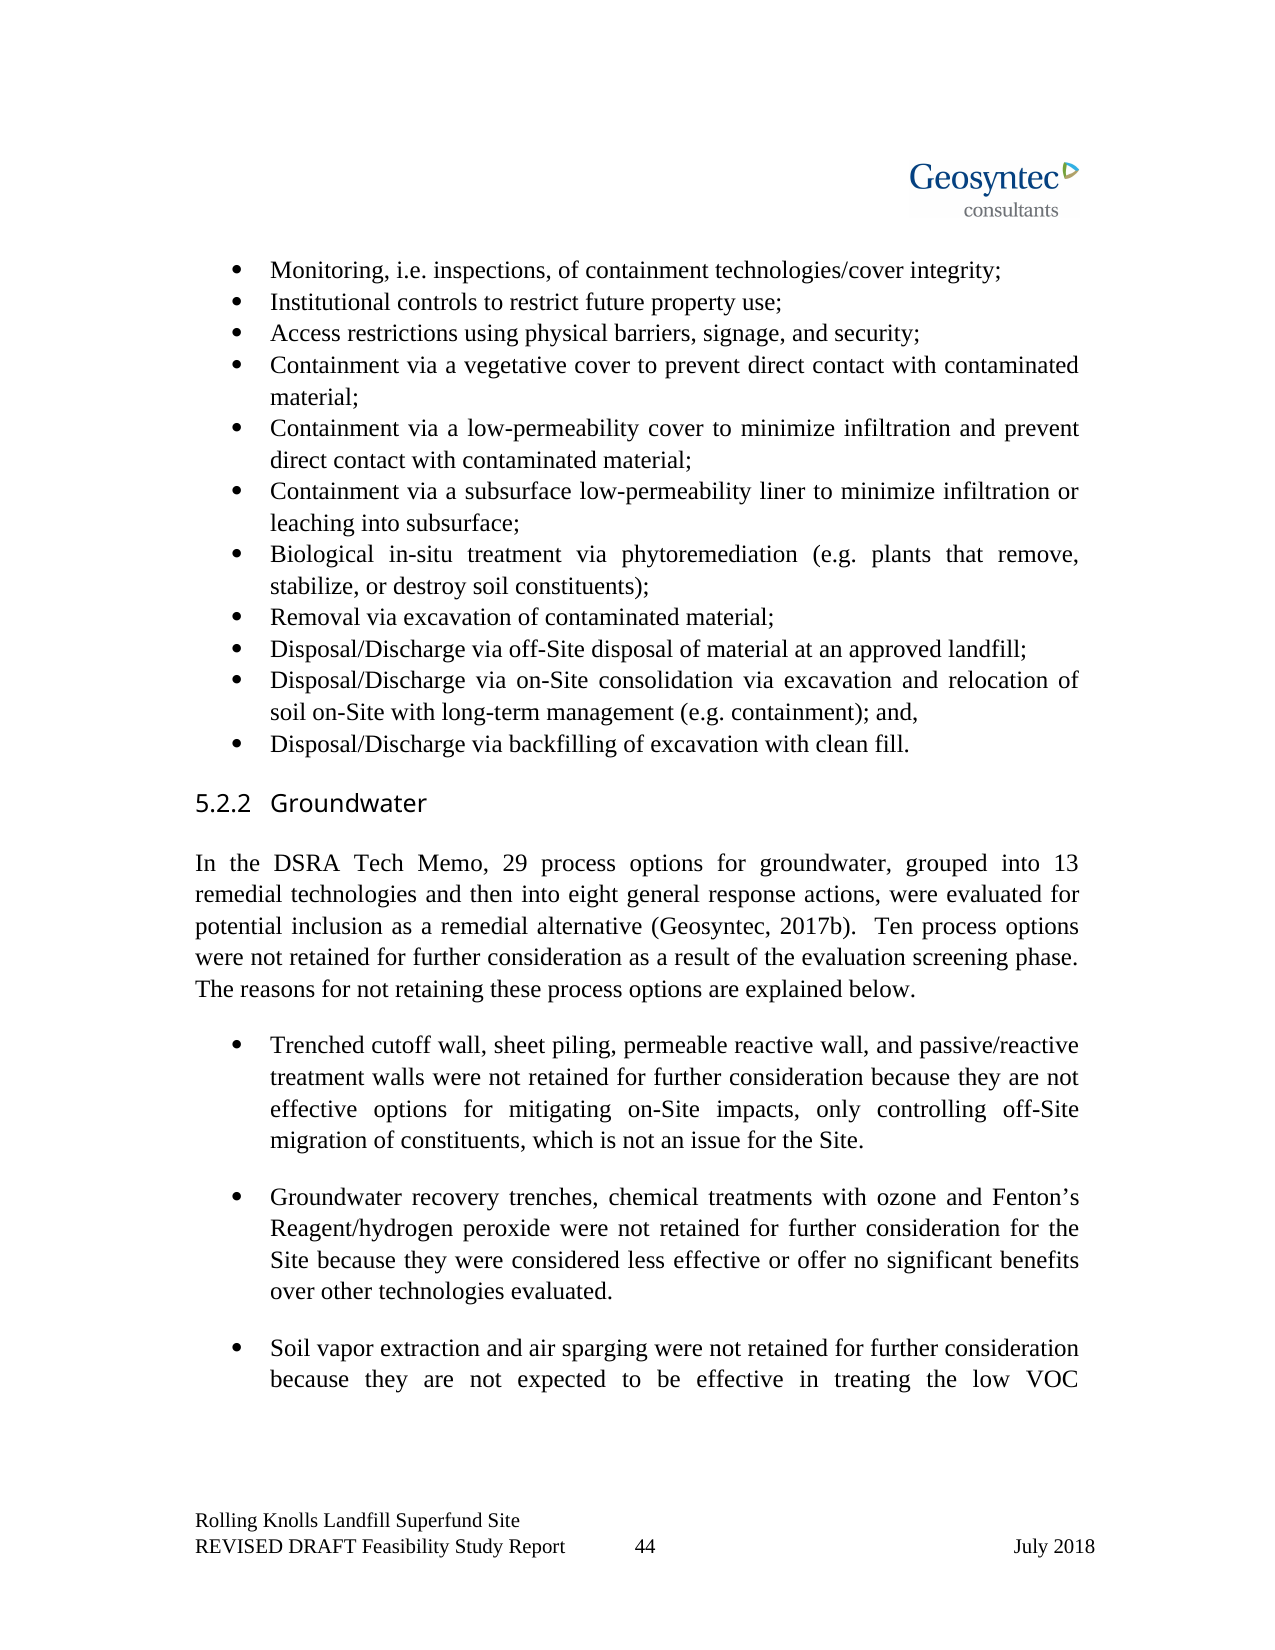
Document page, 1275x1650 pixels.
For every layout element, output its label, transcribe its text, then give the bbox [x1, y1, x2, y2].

list Monitoring, i.e. inspections, of containment technologies/cover integrity; [232, 255, 1080, 284]
list Access restrictions using physical barriers, signage, and security; [232, 318, 1080, 347]
list Institutional controls to restrict future property use; [232, 287, 1080, 316]
list Trenched cutoff wall, sheet piling, permeable reactive wall, and passive/reactive treatment walls were not retained for further consideration because they are not effective options for mitigating on-Site impacts, only controlling off-Site migration of constituents, which is not an issue for the Site. [232, 1031, 1080, 1154]
list Disposal/Discharge via on-Site consolidation via excavation and relocation of soil on-Site with long-term management (e.g. containment); and, [232, 666, 1080, 726]
list Disposal/Discharge via backfilling of excavation with clean fill. [232, 729, 1080, 757]
list Disposal/Discharge via off-Site disposal of material at an approved landfill; [232, 634, 1080, 663]
picture [908, 160, 1080, 218]
list Containment via a vegetative cover to prevent direct contact with contaminated material; [232, 350, 1080, 410]
list Groundwater recovery trenches, chemical treatments with ozone and Fenton’s Reagent/hydrogen peroxide were not retained for further consideration for the Site because they were considered less effective or offer no significant benefits over other technologies evaluated. [232, 1182, 1080, 1305]
subtitle 5.2.2 Groundwater [195, 785, 1080, 819]
list Containment via a low-permeability cover to minimize infiltration and prevent direct contact with contaminated material; [232, 413, 1080, 473]
text In the DSRA Tech Memo, 29 process options for groundwater, grouped into 13 remedial technologies and then into eight general response actions, were evaluated for potential inclusion as a remedial alternative (Geosyntec, 2017b). Ten process options were not retained for further consideration as a result of the evaluation screening phase. The reasons for not retaining these process options are explained below. [195, 848, 1080, 1003]
list Biological in-situ treatment via phytoremediation (e.g. plants that remove, stabilize, or destroy soil constituents); [232, 539, 1080, 600]
list Containment via a subsurface low-permeability liner to minimize infiltration or leaching into subsurface; [232, 476, 1080, 537]
list Removal via excavation of contaminated material; [232, 602, 1080, 631]
